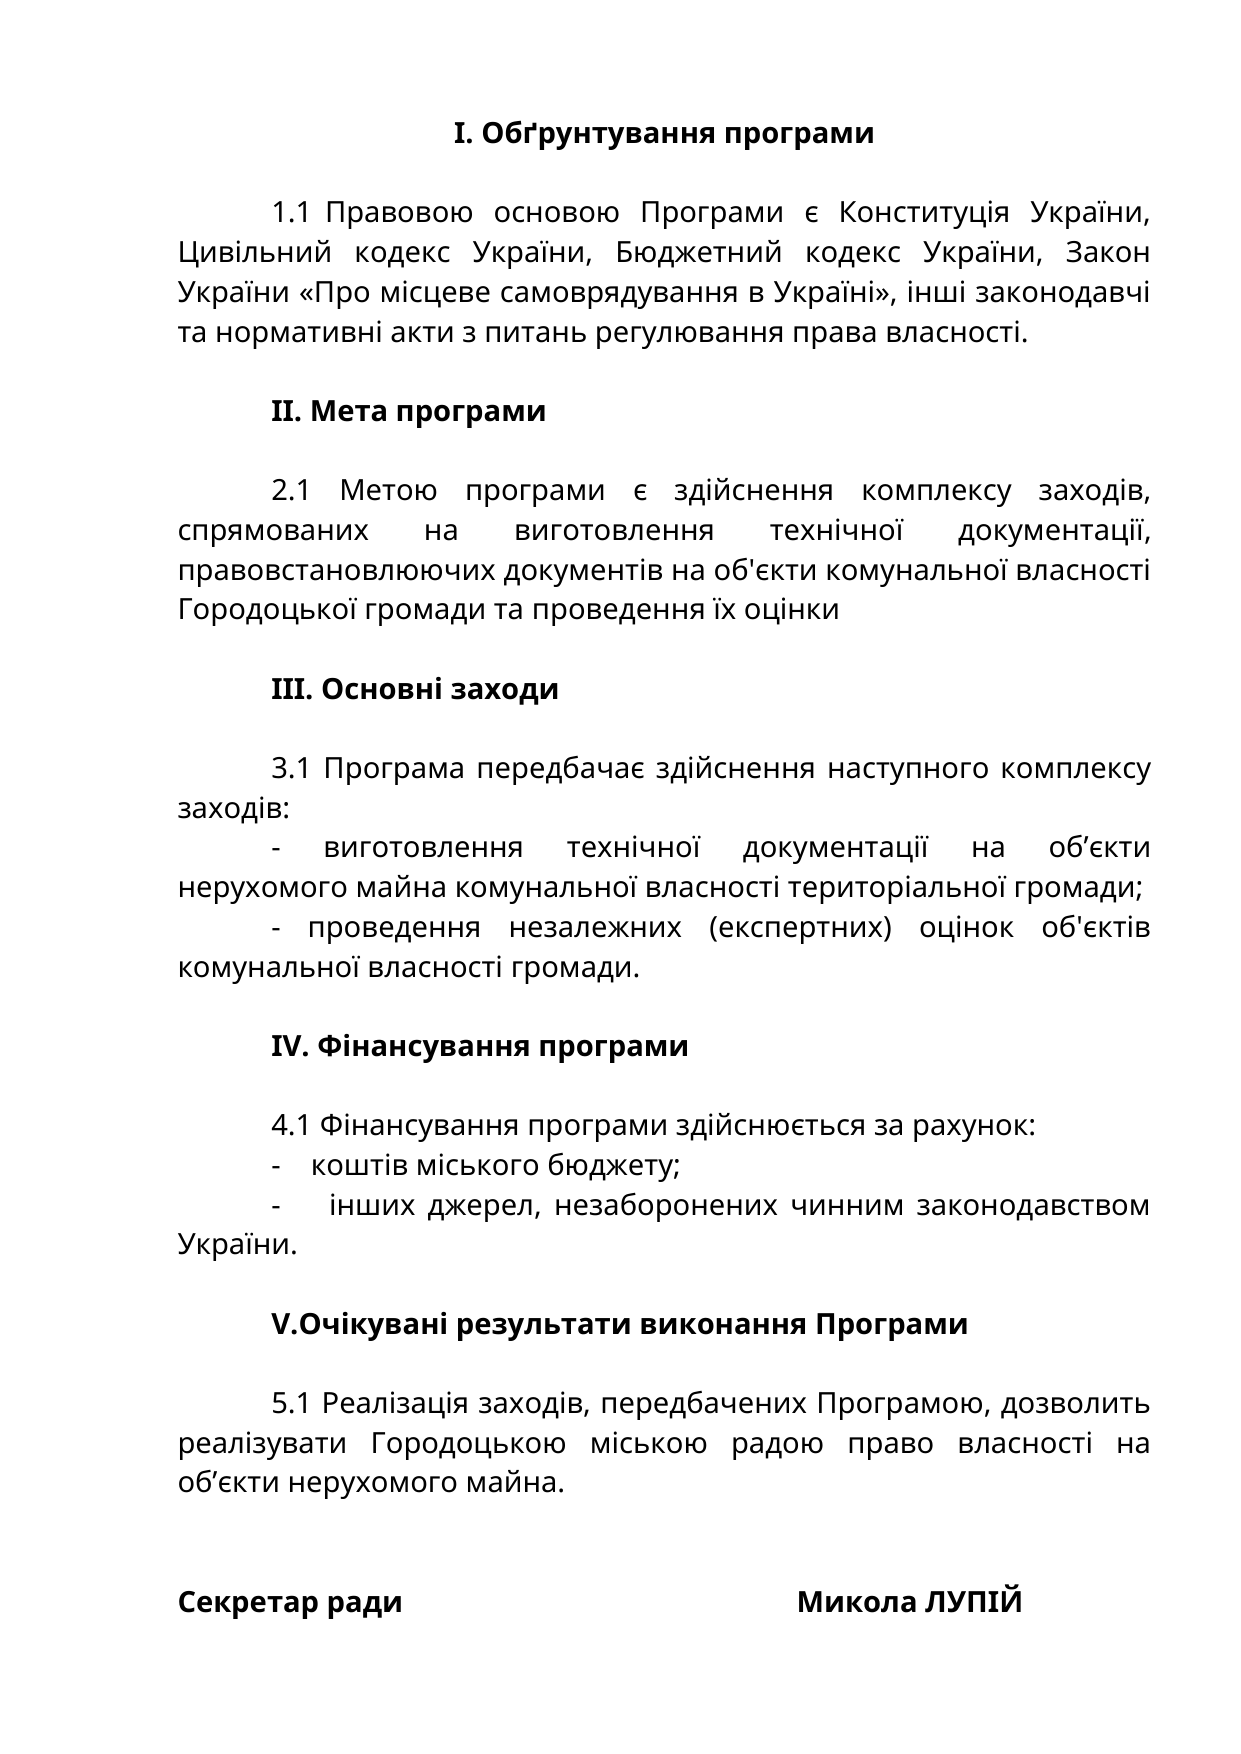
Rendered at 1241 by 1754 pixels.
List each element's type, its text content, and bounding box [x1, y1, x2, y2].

text V.Очікувані результати виконання Програми [177, 1303, 1152, 1343]
text ІІ. Мета програми [177, 390, 1152, 430]
text ІV. Фінансування програми [177, 1025, 1152, 1065]
text Cекретар ради Микола ЛУПІЙ [177, 1581, 1152, 1621]
text ІІІ. Основні заходи [177, 668, 1152, 708]
list Правовою основою Програми є Конституція України, Цивільний кодекс України, Бюджетний кодекс України, Закон України «Про місцеве самоврядування в Україні», інші законодавчі та нормативні акти з питань регулювання права власності. [177, 192, 1152, 351]
text І. Обґрунтування програми [177, 112, 1152, 152]
text - проведення незалежних (експертних) оцінок об'єктів комунальної власності громади. [177, 906, 1152, 986]
text 4.1 Фінансування програми здійснюється за рахунок: [177, 1104, 1152, 1144]
text - виготовлення технічної документації на об’єкти нерухомого майна комунальної власності територіальної громади; [177, 827, 1152, 906]
text 2.1 Метою програми є здійснення комплексу заходів, спрямованих на виготовлення технічної документації, правовстановлюючих документів на об'єкти комунальної власності Городоцької громади та проведення їх оцінки [177, 469, 1152, 628]
text - інших джерел, незаборонених чинним законодавством України. [177, 1184, 1152, 1263]
text 3.1 Програма передбачає здійснення наступного комплексу заходів: [177, 747, 1152, 827]
text 5.1 Реалізація заходів, передбачених Програмою, дозволить реалізувати Городоцькою міською радою право власності на об’єкти нерухомого майна. [177, 1382, 1152, 1501]
text - коштів міського бюджету; [177, 1144, 1152, 1184]
